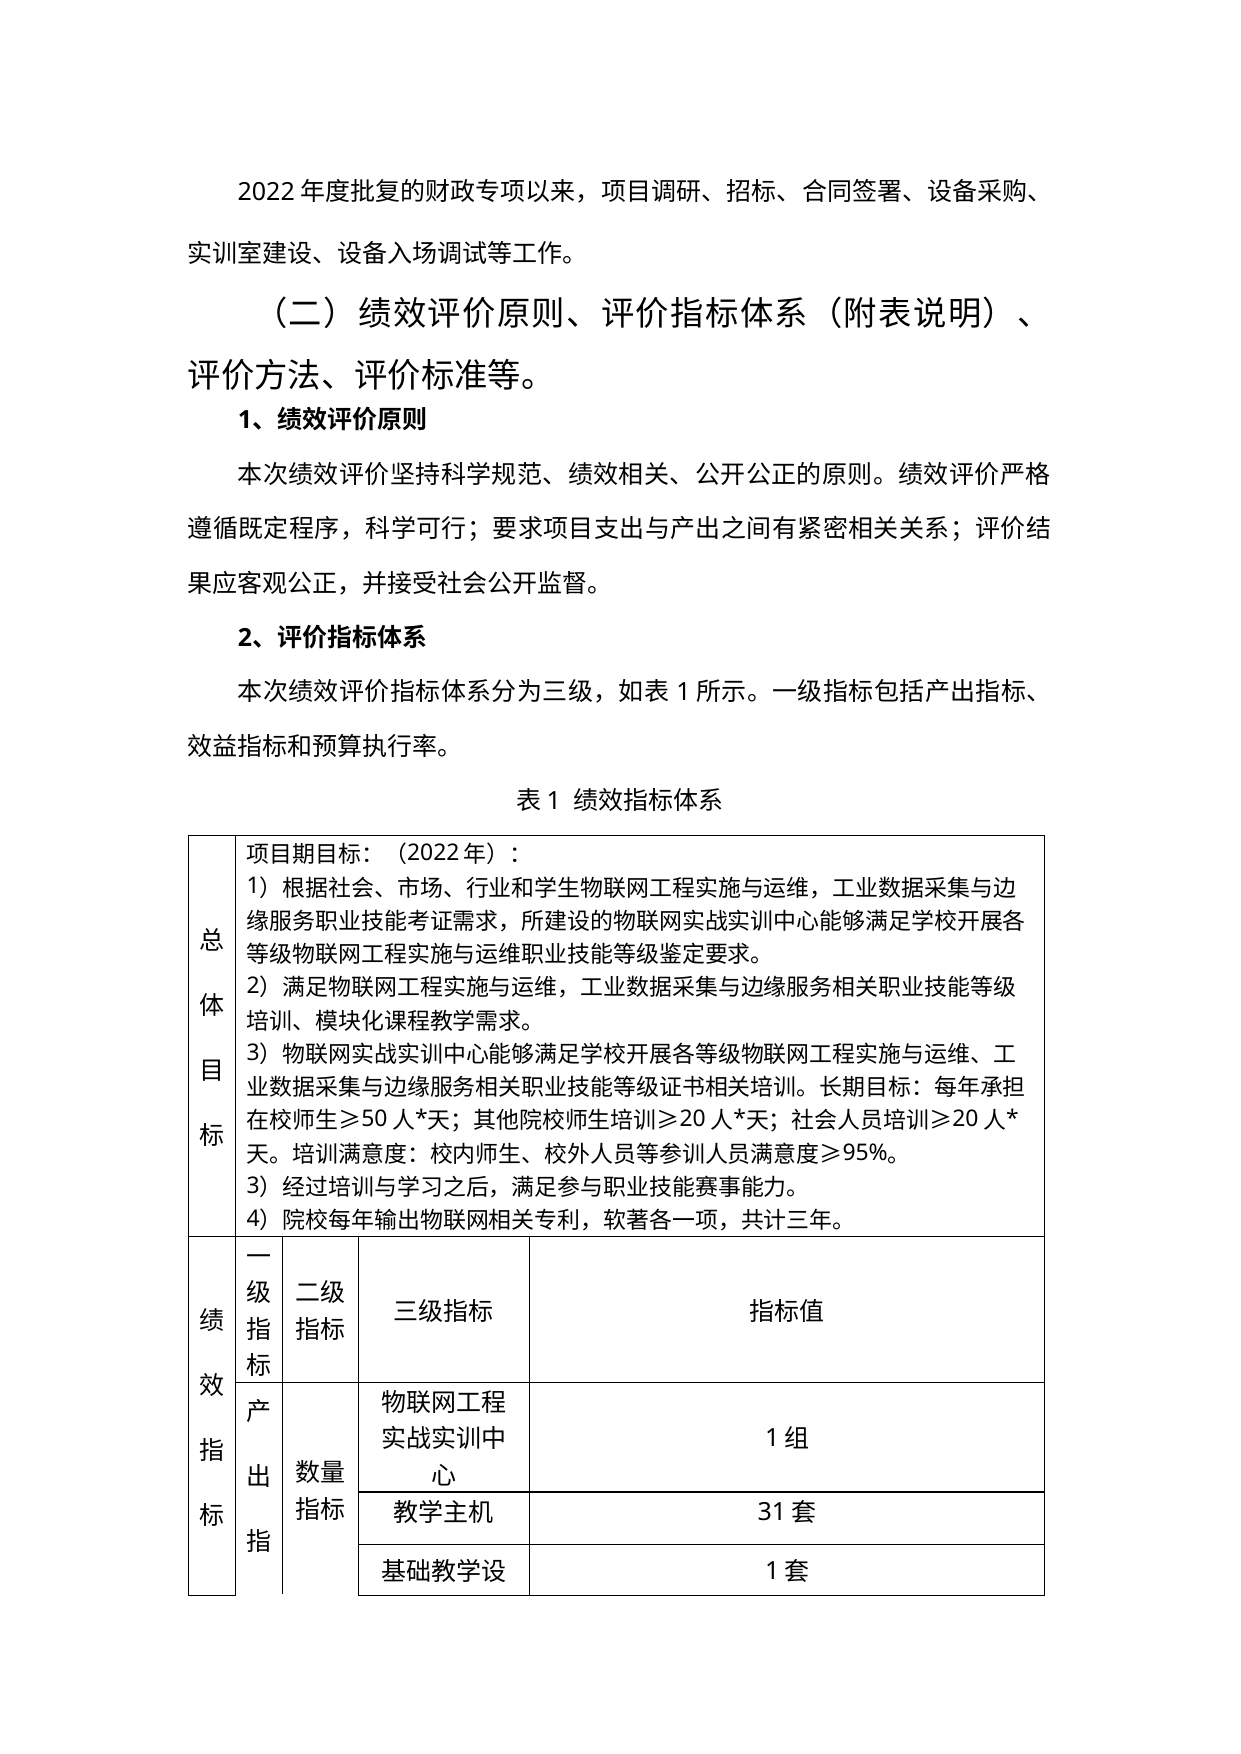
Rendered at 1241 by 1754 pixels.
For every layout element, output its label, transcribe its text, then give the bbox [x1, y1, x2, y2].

table_cell 指标值 [530, 1237, 1044, 1382]
table_cell 31套 [530, 1493, 1044, 1543]
text 1、绩效评价原则 [187, 400, 1053, 436]
table_cell 一级指标 [236, 1237, 282, 1382]
table_header 项目期目标：（2022年）： 1）根据社会、市场、行业和学生物联网工程实施与运维，工业数据采集与边缘服务职业技能考证需求，所建设的物联网实战实训中心能够满足学校开展各等级物联网工程实施与运维职业技能等级鉴定要求。 2）满足物联网工程实施与运维，工业数据采集与边缘服务相关职业技能等级培训、模块化课程教学需求。 3）物联网实战实训中心能够满足学校开展各等级物联网工程实施与运维、工业数据采集与边缘服务相关职业技能等级证书相关培训。长期目标：每年承担在校师生≥50人*天；其他院校师生培训≥20人*天；社会人员培训≥20人*天。培训满意度：校内师生、校外人员等参训人员满意度≥95%。 3）经过培训与学习之后，满足参与职业技能赛事能力。 4）院校每年输出物联网相关专利，软著各一项，共计三年。 [236, 836, 1044, 1236]
table_cell 三级指标 [359, 1237, 529, 1382]
table_cell 1组 [530, 1383, 1044, 1491]
table_header 总 体 目 标 [189, 836, 235, 1236]
table_cell 绩 效 指 标 [189, 1237, 235, 1595]
table_cell 教学主机 [359, 1493, 529, 1543]
text 表1 绩效指标体系 [187, 781, 1053, 817]
table_cell 基础教学设备 [359, 1545, 529, 1595]
table_cell 数量指标 [282, 1383, 358, 1595]
text （二）绩效评价原则、评价指标体系（附表说明）、评价方法、评价标准等。 [187, 275, 1053, 400]
table_cell 二级指标 [283, 1237, 358, 1382]
text 本次绩效评价坚持科学规范、绩效相关、公开公正的原则。绩效评价严格遵循既定程序，科学可行；要求项目支出与产出之间有紧密相关关系；评价结果应客观公正，并接受社会公开监督。 [187, 454, 1053, 599]
text 2022年度批复的财政专项以来，项目调研、招标、合同签署、设备采购、实训室建设、设备入场调试等工作。 [187, 150, 1053, 275]
table_cell 物联网工程实战实训中心 [359, 1383, 529, 1491]
text 本次绩效评价指标体系分为三级，如表1所示。一级指标包括产出指标、效益指标和预算执行率。 [187, 672, 1053, 762]
text 2、评价指标体系 [187, 617, 1053, 654]
table_cell 1套 [530, 1545, 1044, 1595]
table_cell 产 出 指 标 [236, 1383, 282, 1595]
